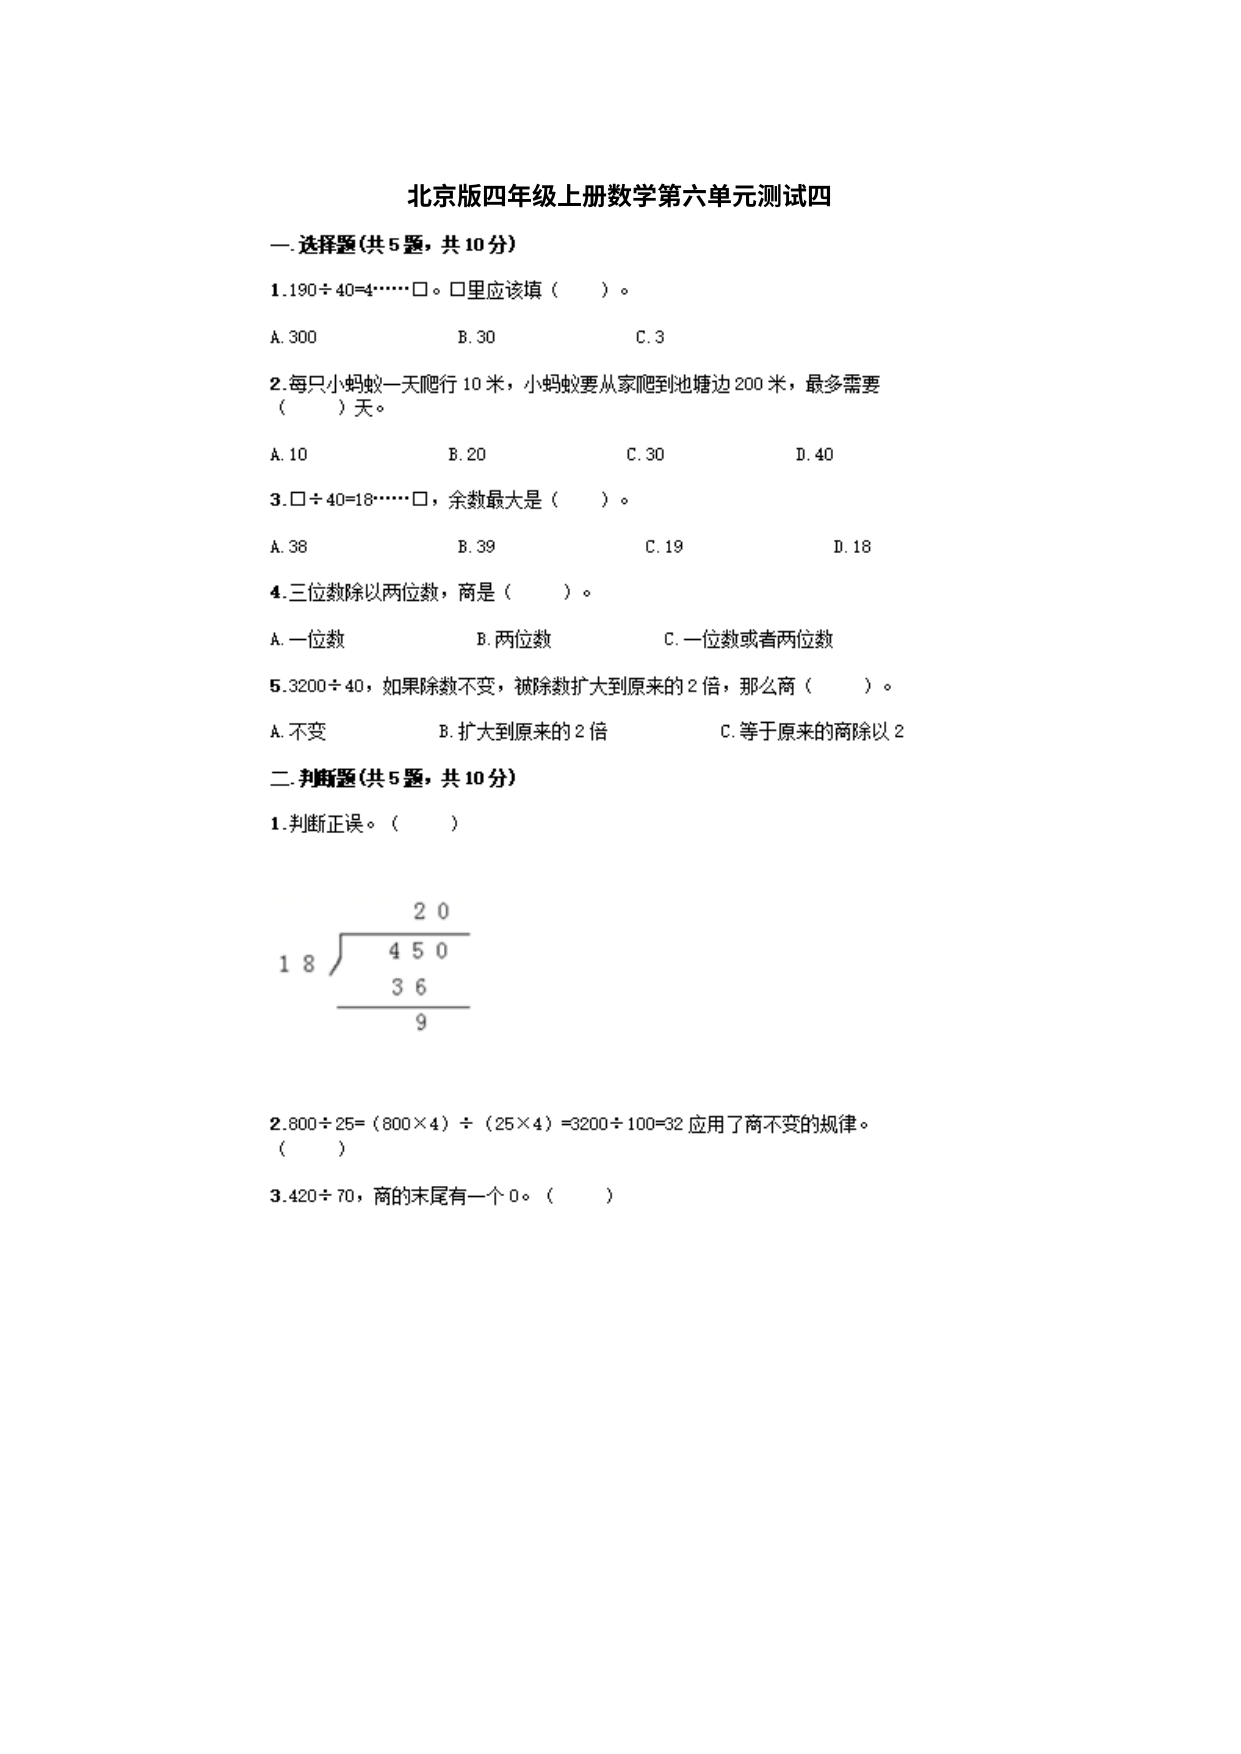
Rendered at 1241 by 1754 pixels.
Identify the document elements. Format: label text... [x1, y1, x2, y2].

text 北京版四年级上册数学第六单元测试四 [187, 162, 1053, 227]
picture [252, 227, 988, 1221]
